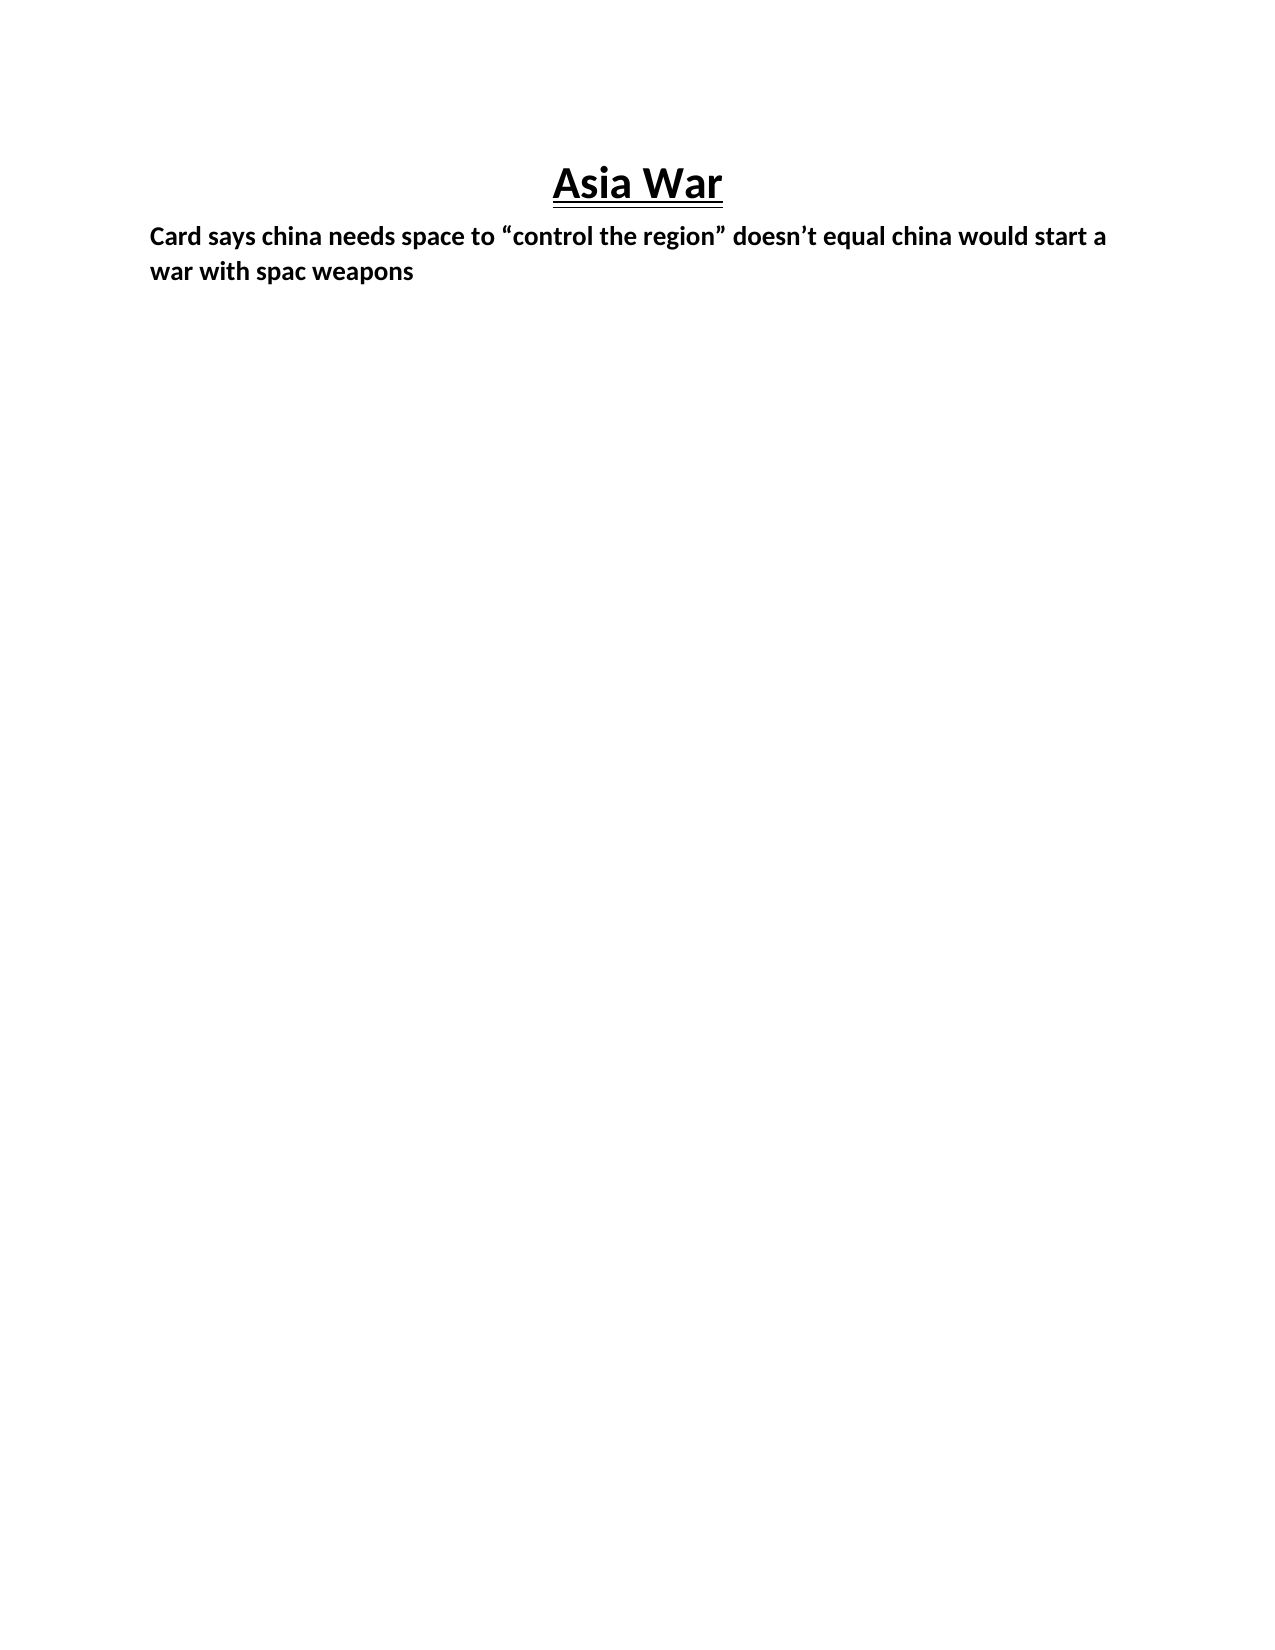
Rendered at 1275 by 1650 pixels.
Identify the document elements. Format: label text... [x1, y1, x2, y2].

subtitle Card says china needs space to “control the region” doesn’t equal china would start a war with spac weapons [150, 219, 1125, 287]
subtitle Asia War [150, 154, 1125, 210]
